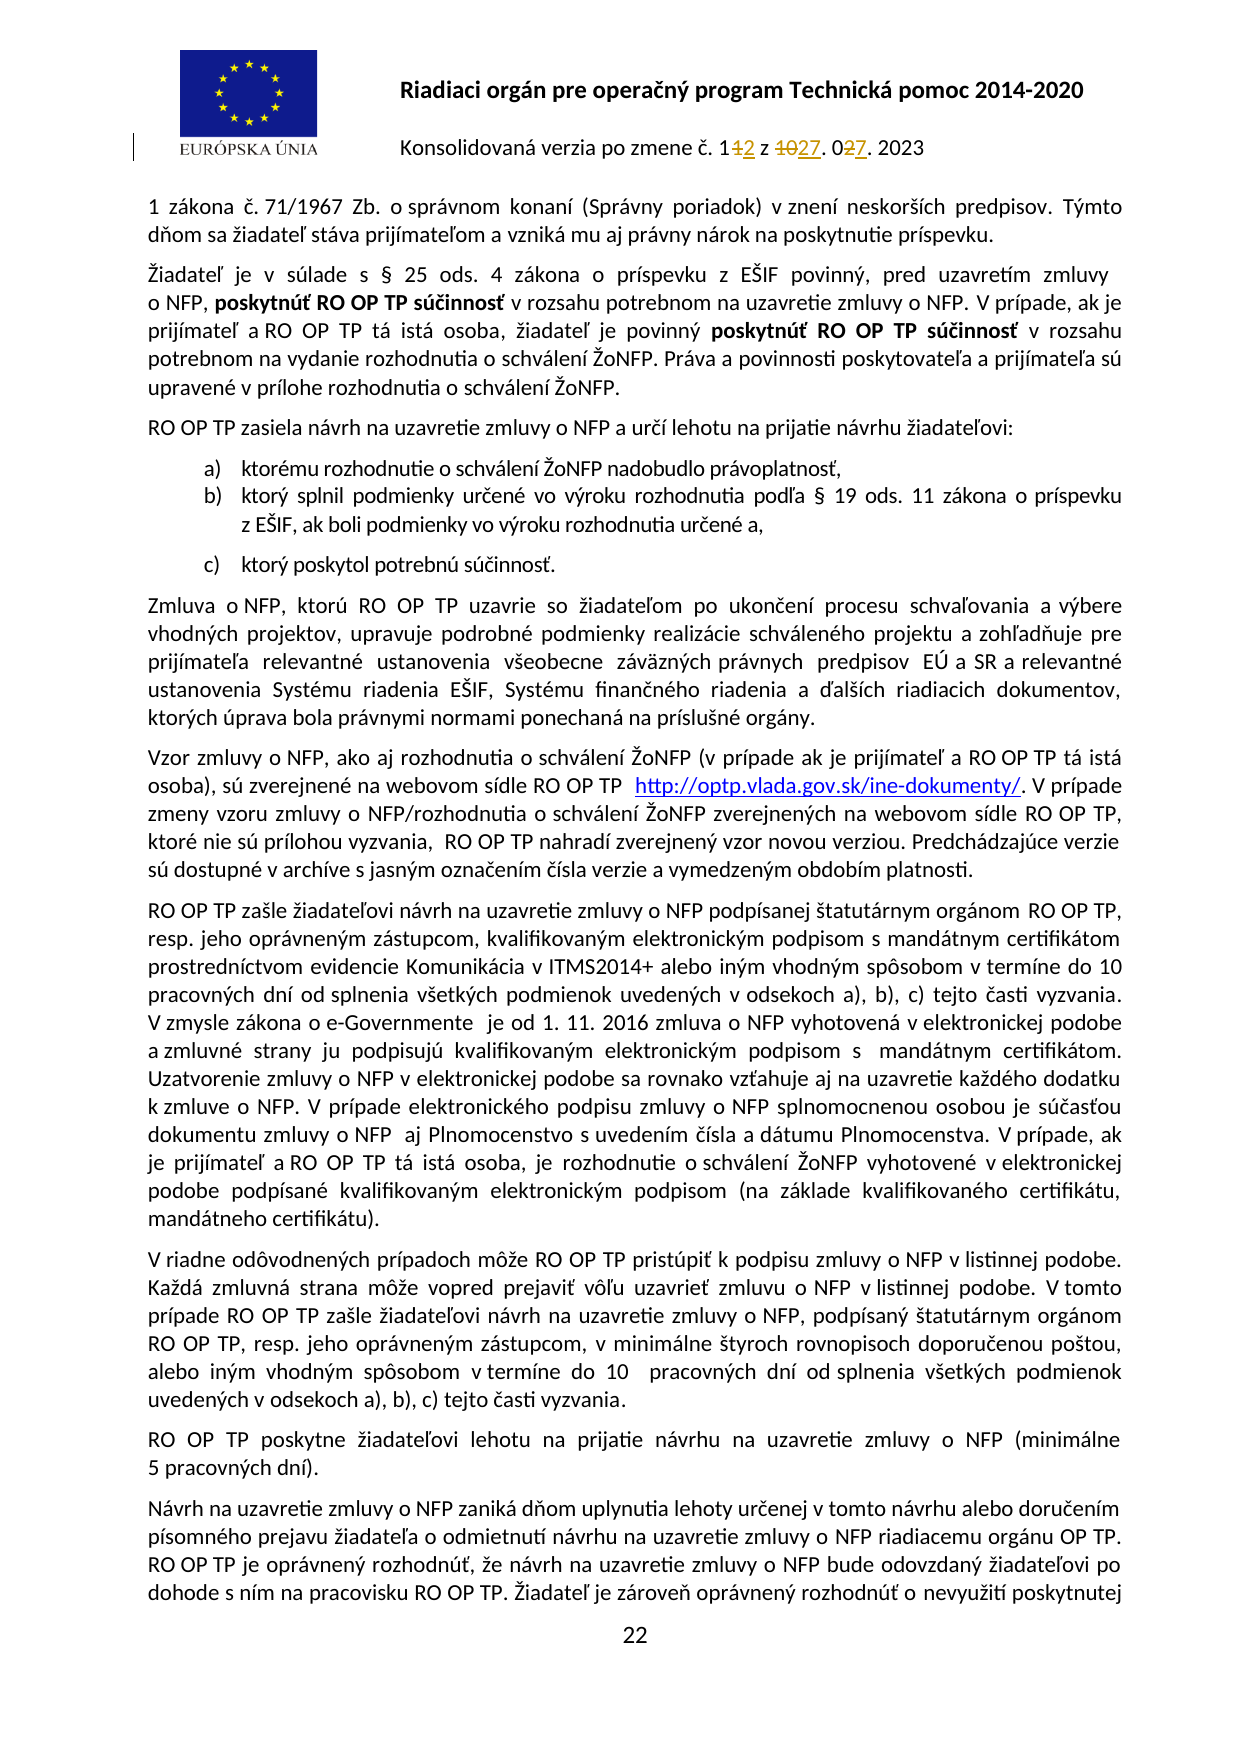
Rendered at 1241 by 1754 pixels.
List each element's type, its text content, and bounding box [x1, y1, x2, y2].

text Žiadateľ je v súlade s § 25 ods. 4 zákona o príspevku z EŠIF povinný, pred uzavretím zmluvy o NFP, poskytnúť RO OP TP súčinnosť v rozsahu potrebnom na uzavretie zmluvy o NFP. V prípade, ak je prijímateľ a RO OP TP tá istá osoba, žiadateľ je povinný poskytnúť RO OP TP súčinnosť v rozsahu potrebnom na vydanie rozhodnutia o schválení ŽoNFP. Práva a povinnosti poskytovateľa a prijímateľa sú upravené v prílohe rozhodnutia o schválení ŽoNFP. [148, 261, 1122, 401]
picture [179, 50, 318, 155]
text V riadne odôvodnených prípadoch môže RO OP TP pristúpiť k podpisu zmluvy o NFP v listinnej podobe. Každá zmluvná strana môže vopred prejaviť vôľu uzavrieť zmluvu o NFP v listinnej podobe. V tomto prípade RO OP TP zašle žiadateľovi návrh na uzavretie zmluvy o NFP, podpísaný štatutárnym orgánom RO OP TP, resp. jeho oprávneným zástupcom, v minimálne štyroch rovnopisoch doporučenou poštou, alebo iným vhodným spôsobom v termíne do 10 pracovných dní od splnenia všetkých podmienok uvedených v odsekoch a), b), c) tejto časti vyzvania. [148, 1245, 1122, 1413]
text Zmluva o NFP, ktorú RO OP TP uzavrie so žiadateľom po ukončení procesu schvaľovania a výbere vhodných projektov, upravuje podrobné podmienky realizácie schváleného projektu a zohľadňuje pre prijímateľa relevantné ustanovenia všeobecne záväzných právnych predpisov EÚ a SR a relevantné ustanovenia Systému riadenia EŠIF, Systému finančného riadenia a ďalších riadiacich dokumentov, ktorých úprava bola právnymi normami ponechaná na príslušné orgány. [148, 591, 1122, 731]
list ktorý poskytol potrebnú súčinnosť. [204, 550, 1122, 578]
text Vzor zmluvy o NFP, ako aj rozhodnutia o schválení ŽoNFP (v prípade ak je prijímateľ a RO OP TP tá istá osoba), sú zverejnené na webovom sídle RO OP TP http://optp.vlada.gov.sk/ine-dokumenty/. V prípade zmeny vzoru zmluvy o NFP/rozhodnutia o schválení ŽoNFP zverejnených na webovom sídle RO OP TP, ktoré nie sú prílohou vyzvania, RO OP TP nahradí zverejnený vzor novou verziou. Predchádzajúce verzie sú dostupné v archíve s jasným označením čísla verzie a vymedzeným obdobím platnosti. [148, 743, 1122, 883]
text RO OP TP poskytne žiadateľovi lehotu na prijatie návrhu na uzavretie zmluvy o NFP (minimálne 5 pracovných dní). [148, 1425, 1122, 1481]
list ktorý splnil podmienky určené vo výroku rozhodnutia podľa § 19 ods. 11 zákona o príspevku z EŠIF, ak boli podmienky vo výroku rozhodnutia určené a, [204, 482, 1122, 538]
list ktorému rozhodnutie o schválení ŽoNFP nadobudlo právoplatnosť, [204, 454, 1122, 482]
text RO OP TP zasiela návrh na uzavretie zmluvy o NFP a určí lehotu na prijatie návrhu žiadateľovi: [148, 413, 1122, 441]
text RO OP TP zašle žiadateľovi návrh na uzavretie zmluvy o NFP podpísanej štatutárnym orgánom RO OP TP, resp. jeho oprávneným zástupcom, kvalifikovaným elektronickým podpisom s mandátnym certifikátom prostredníctvom evidencie Komunikácia v ITMS2014+ alebo iným vhodným spôsobom v termíne do 10 pracovných dní od splnenia všetkých podmienok uvedených v odsekoch a), b), c) tejto časti vyzvania. V zmysle zákona o e-Governmente je od 1. 11. 2016 zmluva o NFP vyhotovená v elektronickej podobe a zmluvné strany ju podpisujú kvalifikovaným elektronickým podpisom s mandátnym certifikátom. Uzatvorenie zmluvy o NFP v elektronickej podobe sa rovnako vzťahuje aj na uzavretie každého dodatku k zmluve o NFP. V prípade elektronického podpisu zmluvy o NFP splnomocnenou osobou je súčasťou dokumentu zmluvy o NFP aj Plnomocenstvo s uvedením čísla a dátumu Plnomocenstva. V prípade, ak je prijímateľ a RO OP TP tá istá osoba, je rozhodnutie o schválení ŽoNFP vyhotovené v elektronickej podobe podpísané kvalifikovaným elektronickým podpisom (na základe kvalifikovaného certifikátu, mandátneho certifikátu). [148, 896, 1122, 1232]
